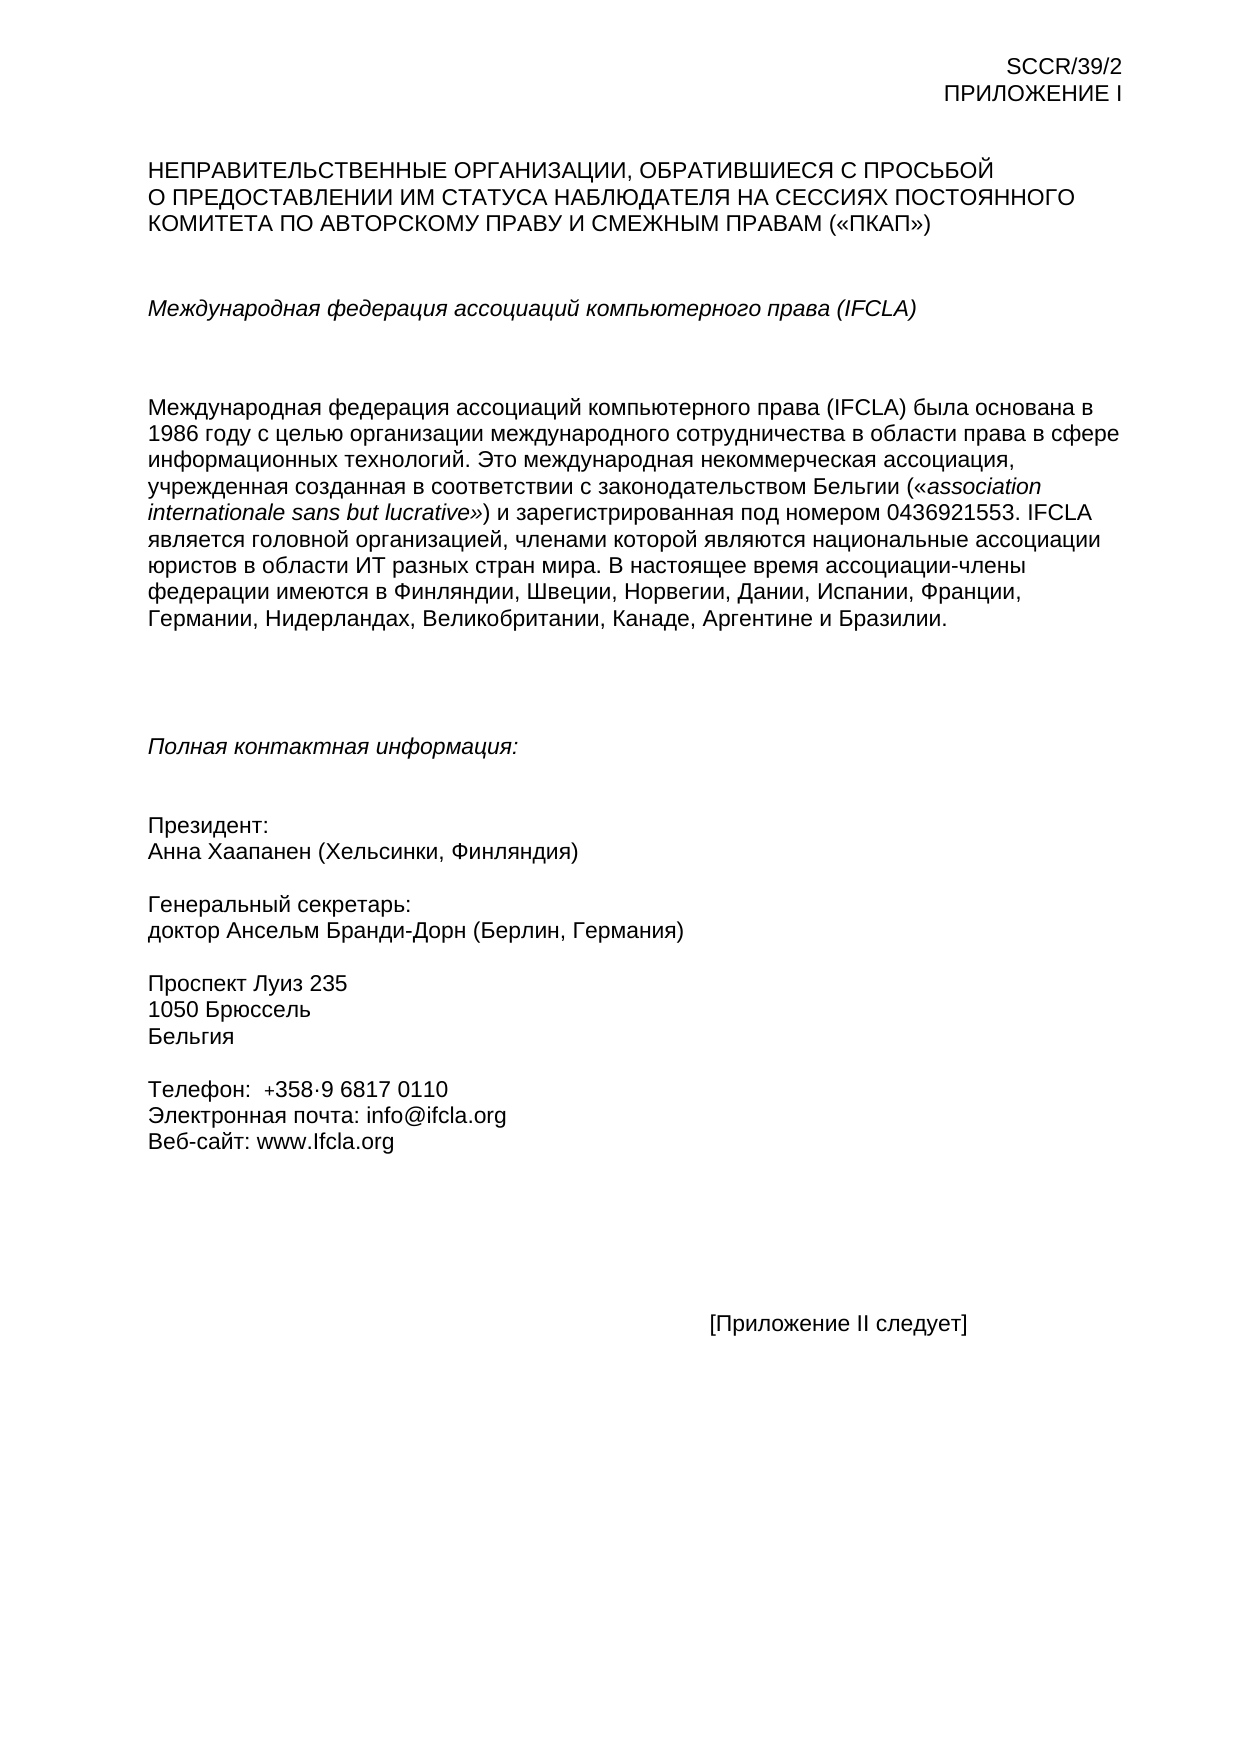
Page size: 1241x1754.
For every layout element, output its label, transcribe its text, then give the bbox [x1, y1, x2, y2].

text Электронная почта: info@ifcla.org [148, 1102, 1122, 1128]
text Генеральный секретарь: [148, 891, 1122, 917]
text 1050 Брюссель [148, 996, 1122, 1023]
text Анна Хаапанен (Хельсинки, Финляндия) [148, 838, 1122, 865]
text Телефон: +358·9 6817 0110 [148, 1076, 1122, 1102]
text Международная федерация ассоциаций компьютерного права (IFCLA) была основана в 1986 году с целью организации международного сотрудничества в области права в сфере информационных технологий. Это международная некоммерческая ассоциация, учрежденная созданная в соответствии с законодательством Бельгии («association internationale sans but lucrative») и зарегистрированная под номером 0436921553. IFCLA является головной организацией, членами которой являются национальные ассоциации юристов в области ИТ разных стран мира. В настоящее время ассоциации-члены федерации имеются в Финляндии, Швеции, Норвегии, Дании, Испании, Франции, Германии, Нидерландах, Великобритании, Канаде, Аргентине и Бразилии. [148, 394, 1122, 631]
text Международная федерация ассоциаций компьютерного права (IFCLA) [148, 295, 1122, 322]
text Проспект Луиз 235 [148, 970, 1122, 996]
text Веб-сайт: www.Ifcla.org [148, 1128, 1122, 1154]
text доктор Ансельм Бранди-Дорн (Берлин, Германия) [148, 917, 1122, 944]
text Полная контактная информация: [148, 733, 1122, 759]
subtitle НЕПРАВИТЕЛЬСТВЕННЫЕ ОРГАНИЗАЦИИ, ОБРАТИвшиеся С ПРОСЬБОЙ О ПРЕДоставлении им статуса НАБЛЮДАТЕЛя НА СЕССИЯХ ПОСТОЯННОГО КОМИТЕТА ПО АВТОРСКОМУ ПРАВУ И СМЕЖНЫМ ПРАВАМ («ПКАП») [148, 157, 1122, 236]
text [Приложение II следует] [709, 1309, 1122, 1336]
text Бельгия [148, 1023, 1122, 1049]
text Президент: [148, 812, 1122, 838]
